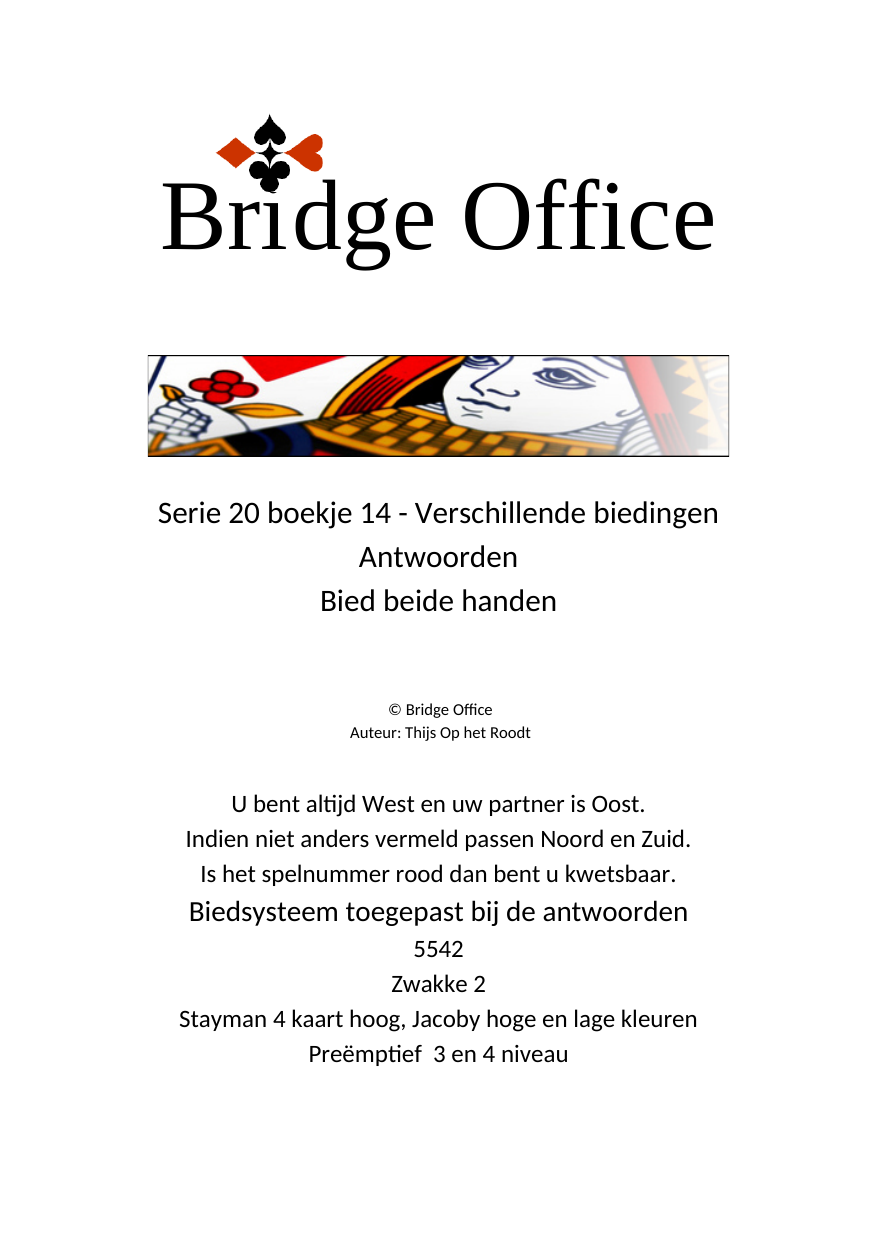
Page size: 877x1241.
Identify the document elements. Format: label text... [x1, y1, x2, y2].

text Serie 20 boekje 14 - Verschillende biedingen Antwoorden [148, 493, 729, 575]
text Biedsysteem toegepast bij de antwoorden 5542 Zwakke 2 [148, 893, 729, 999]
text Bied beide handen [148, 581, 729, 619]
text Auteur: Thijs Op het Roodt U bent altijd West en uw partner is Oost. Indien niet anders vermeld passen Noord en Zuid. Is het spelnummer rood dan bent u kwetsbaar. [148, 722, 729, 888]
picture [215, 113, 323, 192]
text © Bridge Office [148, 699, 729, 719]
picture [147, 355, 730, 457]
text Stayman 4 kaart hoog, Jacoby hoge en lage kleuren [148, 1003, 729, 1034]
text Preëmptief 3 en 4 niveau [148, 1038, 729, 1069]
